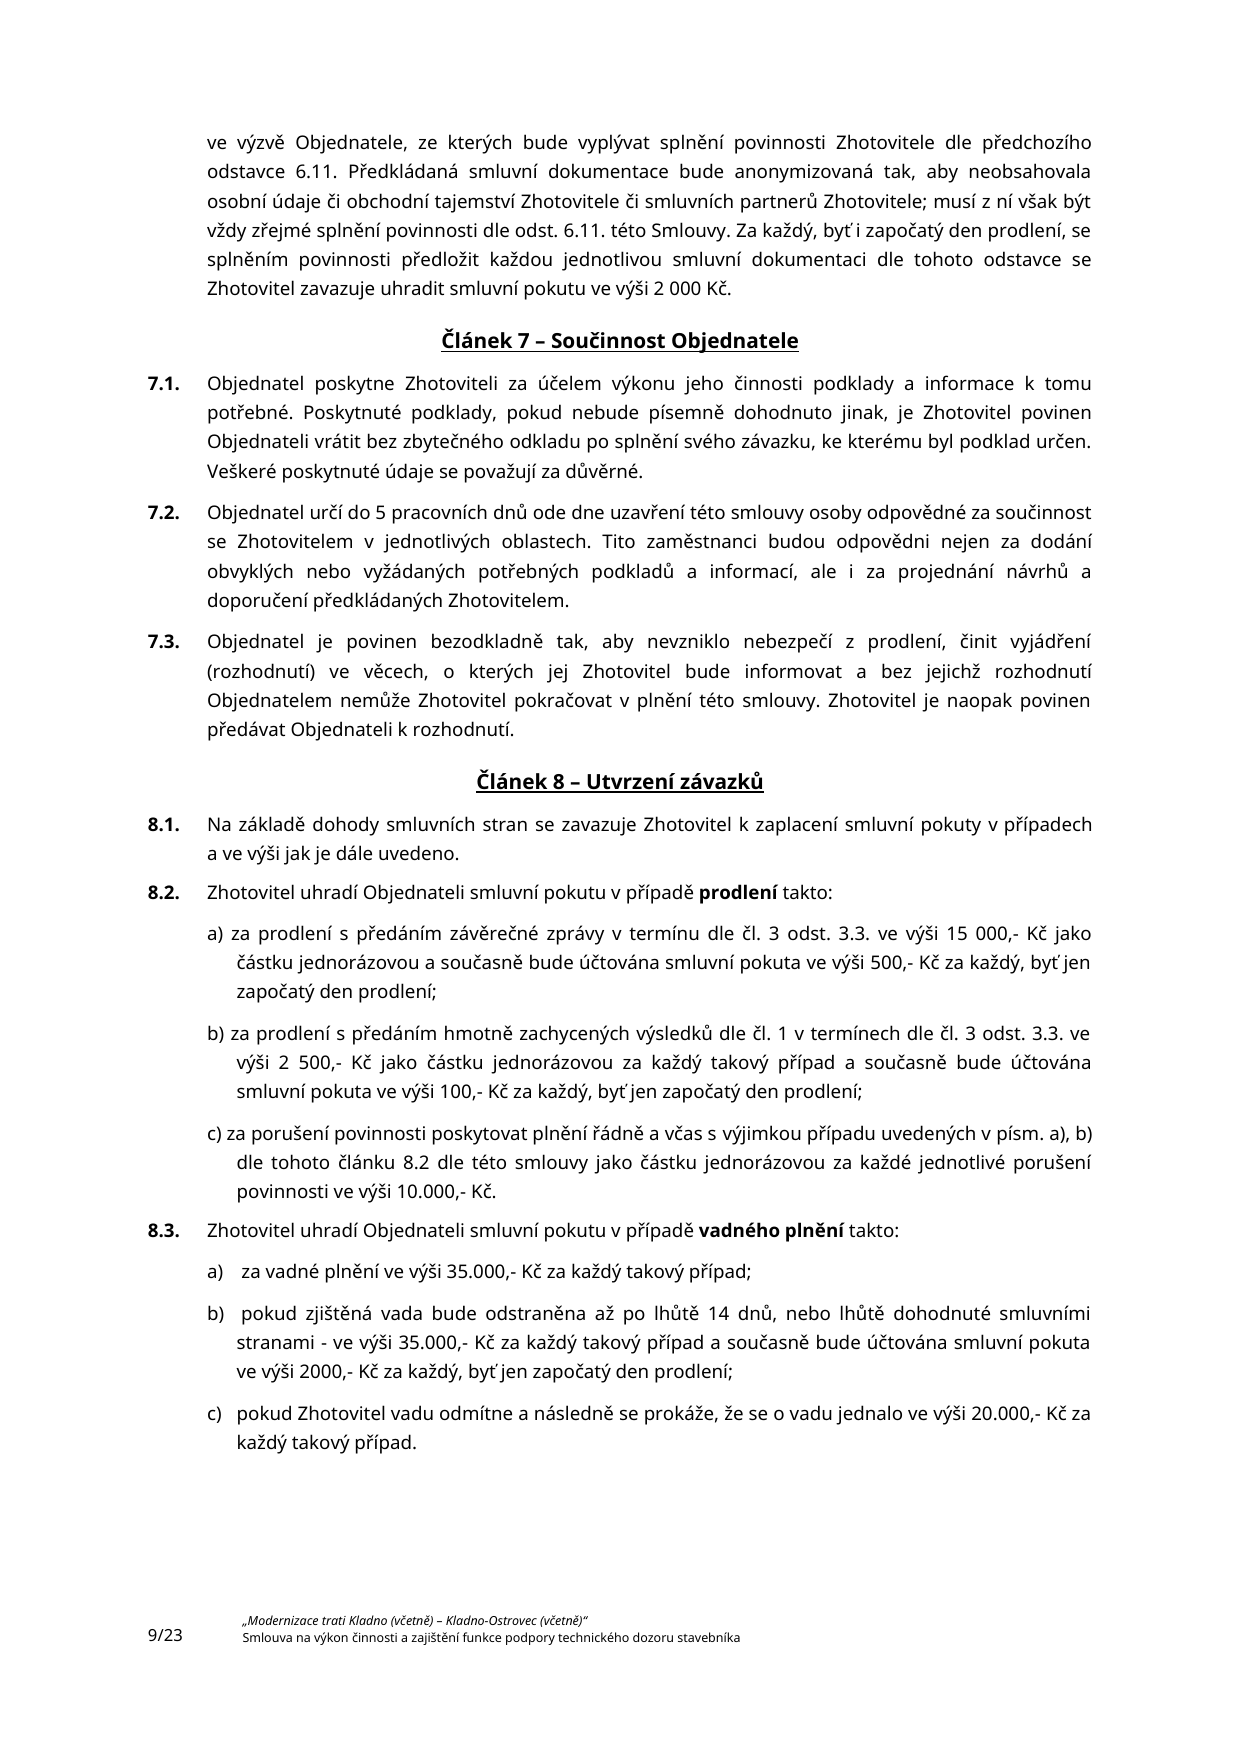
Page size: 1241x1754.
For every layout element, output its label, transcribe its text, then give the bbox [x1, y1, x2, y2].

text 7.3. Objednatel je povinen bezodkladně tak, aby nevzniklo nebezpečí z prodlení, činit vyjádření (rozhodnutí) ve věcech, o kterých jej Zhotovitel bude informovat a bez jejichž rozhodnutí Objednatelem nemůže Zhotovitel pokračovat v plnění této smlouvy. Zhotovitel je naopak povinen předávat Objednateli k rozhodnutí. [148, 626, 1092, 742]
subtitle 8.3. Zhotovitel uhradí Objednateli smluvní pokutu v případě vadného plnění takto: [148, 1217, 1092, 1243]
text a) za prodlení s předáním závěrečné zprávy v termínu dle čl. 3 odst. 3.3. ve výši 15 000,- Kč jako částku jednorázovou a současně bude účtována smluvní pokuta ve výši 500,- Kč za každý, byť jen započatý den prodlení; [207, 917, 1092, 1004]
text 8.1. Na základě dohody smluvních stran se zavazuje Zhotovitel k zaplacení smluvní pokuty v případech a ve výši jak je dále uvedeno. [148, 808, 1092, 867]
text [148, 126, 1092, 301]
text 7.2. Objednatel určí do 5 pracovních dnů ode dne uzavření této smlouvy osoby odpovědné za součinnost se Zhotovitelem v jednotlivých oblastech. Tito zaměstnanci budou odpovědni nejen za dodání obvyklých nebo vyžádaných potřebných podkladů a informací, ale i za projednání návrhů a doporučení předkládaných Zhotovitelem. [148, 496, 1092, 613]
text b) za prodlení s předáním hmotně zachycených výsledků dle čl. 1 v termínech dle čl. 3 odst. 3.3. ve výši 2 500,- Kč jako částku jednorázovou za každý takový případ a současně bude účtována smluvní pokuta ve výši 100,- Kč za každý, byť jen započatý den prodlení; [207, 1017, 1092, 1104]
text b) pokud zjištěná vada bude odstraněna až po lhůtě 14 dnů, nebo lhůtě dohodnuté smluvními stranami - ve výši 35.000,- Kč za každý takový případ a současně bude účtována smluvní pokuta ve výši 2000,- Kč za každý, byť jen započatý den prodlení; [207, 1297, 1092, 1384]
text 7.1. Objednatel poskytne Zhotoviteli za účelem výkonu jeho činnosti podklady a informace k tomu potřebné. Poskytnuté podklady, pokud nebude písemně dohodnuto jinak, je Zhotovitel povinen Objednateli vrátit bez zbytečného odkladu po splnění svého závazku, ke kterému byl podklad určen. Veškeré poskytnuté údaje se považují za důvěrné. [148, 367, 1092, 484]
text a) za vadné plnění ve výši 35.000,- Kč za každý takový případ; [207, 1255, 1092, 1284]
subtitle Článek 7 – Součinnost Objednatele [148, 326, 1092, 355]
subtitle Článek 8 – Utvrzení závazků [148, 767, 1092, 796]
subtitle 8.2. Zhotovitel uhradí Objednateli smluvní pokutu v případě prodlení takto: [148, 879, 1092, 904]
text c) za porušení povinnosti poskytovat plnění řádně a včas s výjimkou případu uvedených v písm. a), b) dle tohoto článku 8.2 dle této smlouvy jako částku jednorázovou za každé jednotlivé porušení povinnosti ve výši 10.000,- Kč. [207, 1117, 1092, 1204]
text c) pokud Zhotovitel vadu odmítne a následně se prokáže, že se o vadu jednalo ve výši 20.000,- Kč za každý takový případ. [207, 1397, 1092, 1455]
